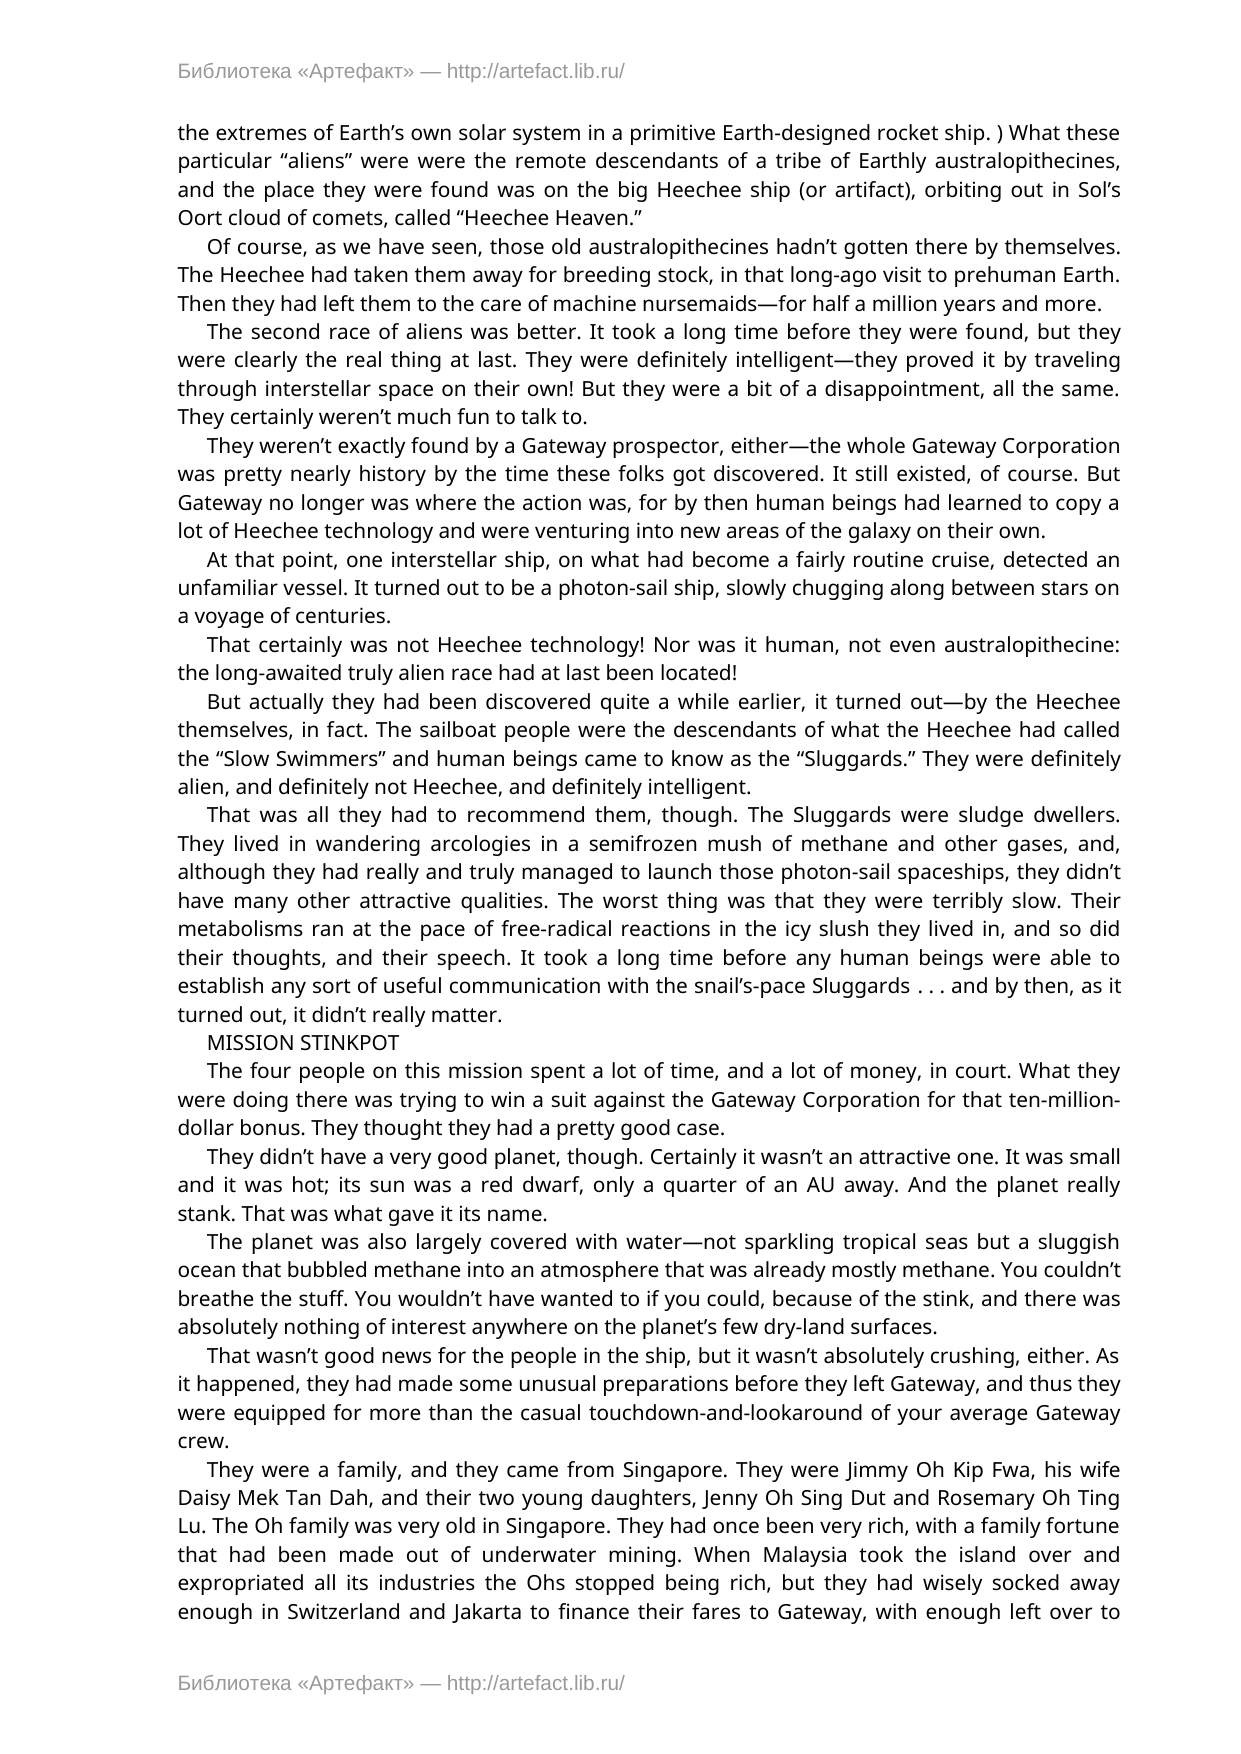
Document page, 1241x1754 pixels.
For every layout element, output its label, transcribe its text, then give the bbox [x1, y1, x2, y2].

text That certainly was not Heechee technology! Nor was it human, not even australopithecine: the long-awaited truly alien race had at last been located! [177, 630, 1122, 687]
text Of course, as we have seen, those old australopithecines hadn’t gotten there by themselves. The Heechee had taken them away for breeding stock, in that long-ago visit to prehuman Earth. Then they had left them to the care of machine nursemaids—for half a million years and more. [177, 232, 1122, 317]
text MISSION STINKPOT [177, 1028, 1122, 1057]
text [177, 1455, 1122, 1625]
text At that point, one interstellar ship, on what had become a fairly routine cruise, detected an unfamiliar vessel. It turned out to be a photon-sail ship, slowly chugging along between stars on a voyage of centuries. [177, 545, 1122, 630]
text The second race of aliens was better. It took a long time before they were found, but they were clearly the real thing at last. They were definitely intelligent—they proved it by traveling through interstellar space on their own! But they were a bit of a disappointment, all the same. They certainly weren’t much fun to talk to. [177, 317, 1122, 431]
text That was all they had to recommend them, though. The Sluggards were sludge dwellers. They lived in wandering arcologies in a semifrozen mush of methane and other gases, and, although they had really and truly managed to launch those photon-sail spaceships, they didn’t have many other attractive qualities. The worst thing was that they were terribly slow. Their metabolisms ran at the pace of free-radical reactions in the icy slush they lived in, and so did their thoughts, and their speech. It took a long time before any human beings were able to establish any sort of useful communication with the snail’s-pace Sluggards . . . and by then, as it turned out, it didn’t really matter. [177, 801, 1122, 1028]
text But actually they had been discovered quite a while earlier, it turned out—by the Heechee themselves, in fact. The sailboat people were the descendants of what the Heechee had called the “Slow Swimmers” and human beings came to know as the “Sluggards.” They were definitely alien, and definitely not Heechee, and definitely intelligent. [177, 687, 1122, 801]
text They weren’t exactly found by a Gateway prospector, either—the whole Gateway Corporation was pretty nearly history by the time these folks got discovered. It still existed, of course. But Gateway no longer was where the action was, for by then human beings had learned to copy a lot of Heechee technology and were venturing into new areas of the galaxy on their own. [177, 431, 1122, 545]
text That wasn’t good news for the people in the ship, but it wasn’t absolutely crushing, either. As it happened, they had made some unusual preparations before they left Gateway, and thus they were equipped for more than the casual touchdown-and-lookaround of your average Gateway crew. [177, 1341, 1122, 1455]
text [177, 118, 1122, 232]
text They didn’t have a very good planet, though. Certainly it wasn’t an attractive one. It was small and it was hot; its sun was a red dwarf, only a quarter of an AU away. And the planet really stank. That was what gave it its name. [177, 1142, 1122, 1227]
text The planet was also largely covered with water—not sparkling tropical seas but a sluggish ocean that bubbled methane into an atmosphere that was already mostly methane. You couldn’t breathe the stuff. You wouldn’t have wanted to if you could, because of the stink, and there was absolutely nothing of interest anywhere on the planet’s few dry-land surfaces. [177, 1227, 1122, 1341]
text The four people on this mission spent a lot of time, and a lot of money, in court. What they were doing there was trying to win a suit against the Gateway Corporation for that ten-million-dollar bonus. They thought they had a pretty good case. [177, 1057, 1122, 1142]
